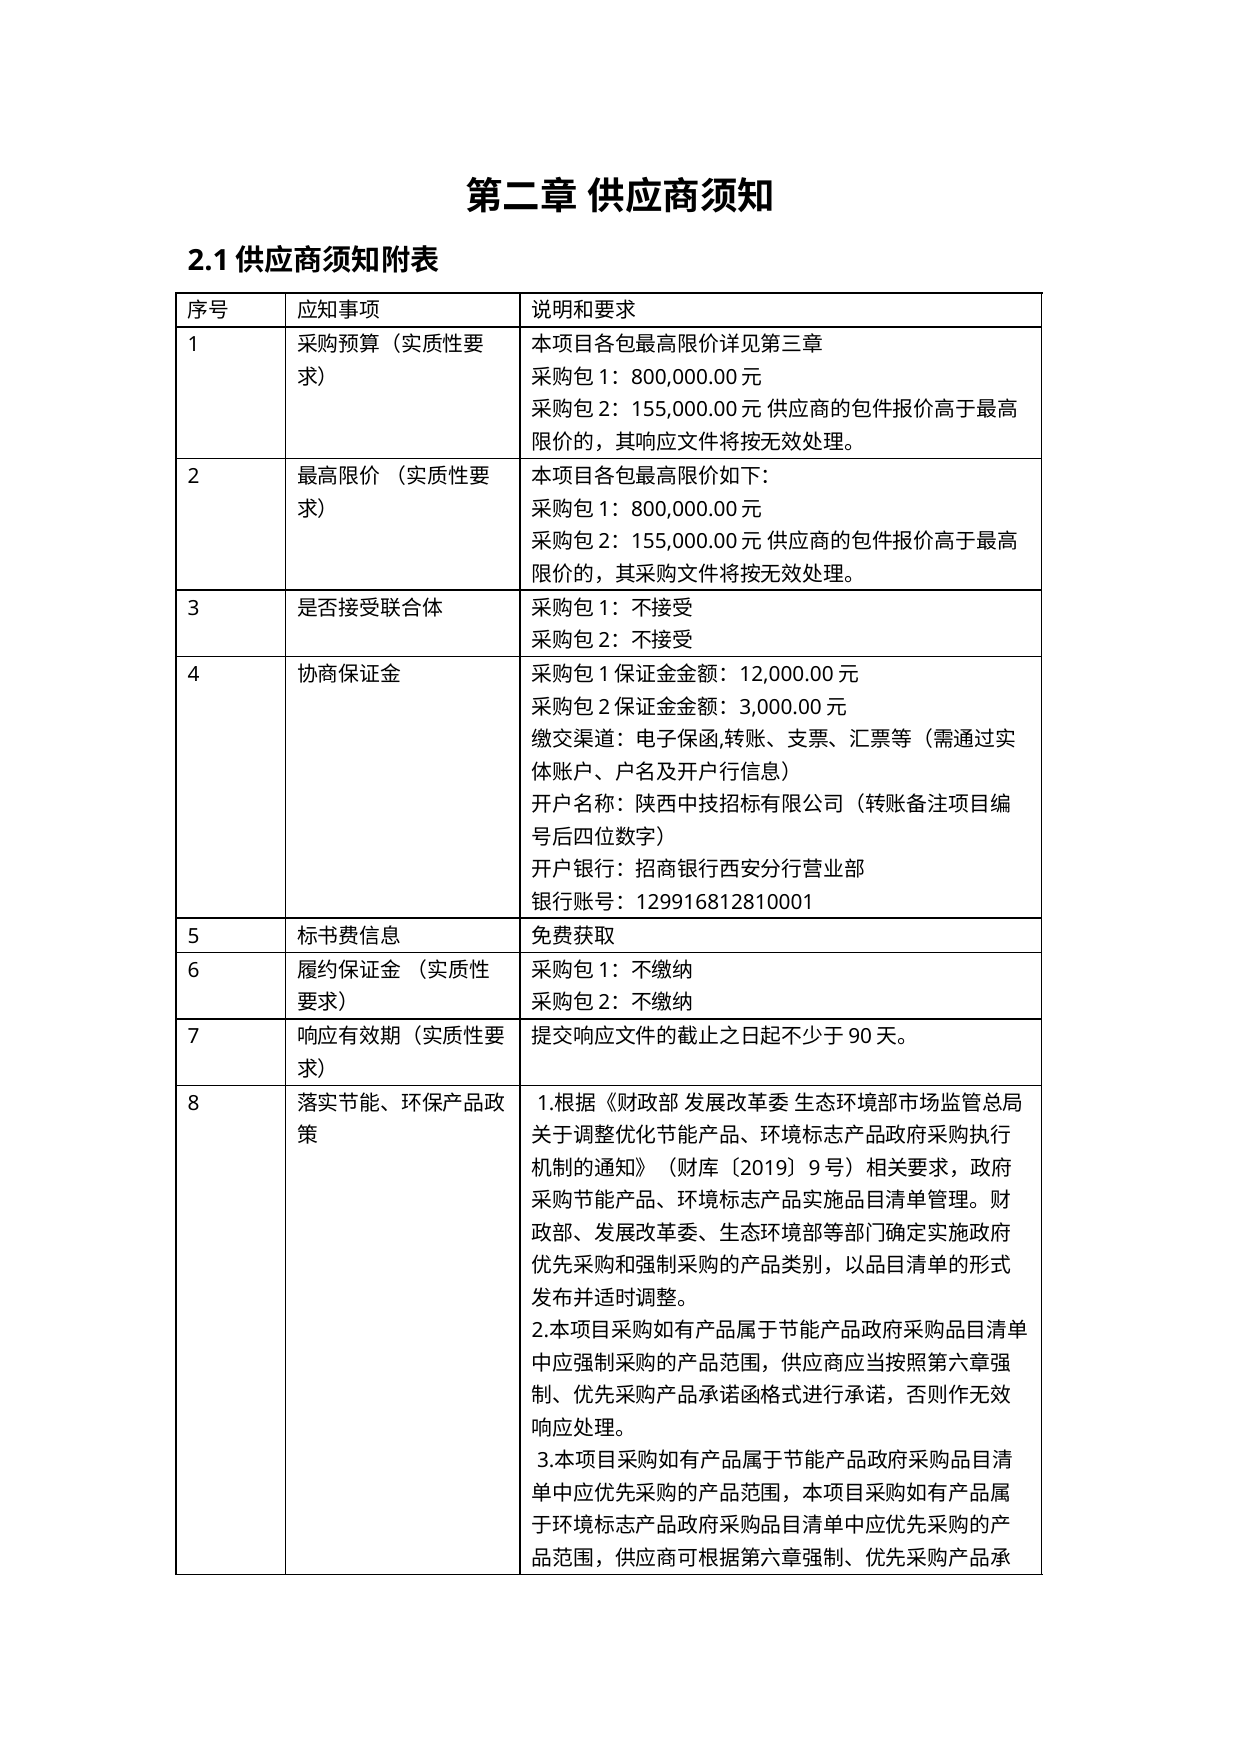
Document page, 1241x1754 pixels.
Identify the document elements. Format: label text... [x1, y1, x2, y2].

table_cell 1 [177, 328, 285, 458]
table_cell 是否接受联合体 [286, 591, 519, 656]
table_cell 协商保证金 [286, 657, 519, 917]
table_cell 提交响应文件的截止之日起不少于90天。 [521, 1020, 1041, 1084]
table_cell 本项目各包最高限价如下： 采购包1：800,000.00元 采购包2：155,000.00元 供应商的包件报价高于最高限价的，其采购文件将按无效处理。 [521, 459, 1041, 589]
table_cell 4 [177, 657, 285, 917]
table_cell 落实节能、环保产品政策 [286, 1086, 519, 1573]
table_header 说明和要求 [521, 294, 1041, 326]
table_header 应知事项 [286, 294, 519, 326]
table_cell 履约保证金 （实质性要求） [286, 953, 519, 1018]
table_cell 8 [177, 1086, 285, 1573]
table_cell 采购包1：不接受 采购包2：不接受 [521, 591, 1041, 656]
table_cell 5 [177, 919, 285, 951]
table_header 序号 [177, 294, 285, 326]
text 2.1供应商须知附表 [187, 227, 1053, 292]
table_cell 采购包1保证金金额：12,000.00元 采购包2保证金金额：3,000.00元 缴交渠道：电子保函,转账、支票、汇票等（需通过实体账户、户名及开户行信息） 开户名称：陕西中技招标有限公司（转账备注项目编号后四位数字） 开户银行：招商银行西安分行营业部 银行账号：129916812810001 [521, 657, 1041, 917]
table_cell 标书费信息 [286, 919, 519, 951]
table_cell 3 [177, 591, 285, 656]
table_cell 2 [177, 459, 285, 589]
text 第二章 供应商须知 [187, 162, 1053, 227]
table_cell 本项目各包最高限价详见第三章 采购包1：800,000.00元 采购包2：155,000.00元 供应商的包件报价高于最高限价的，其响应文件将按无效处理。 [521, 328, 1041, 458]
table_cell 响应有效期（实质性要求） [286, 1020, 519, 1084]
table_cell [521, 1086, 1041, 1573]
table_cell 6 [177, 953, 285, 1018]
table_cell 免费获取 [521, 919, 1041, 951]
table_cell 最高限价 （实质性要求） [286, 459, 519, 589]
table_cell 采购预算（实质性要求） [286, 328, 519, 458]
table_cell 7 [177, 1020, 285, 1084]
table_cell 采购包1：不缴纳 采购包2：不缴纳 [521, 953, 1041, 1018]
